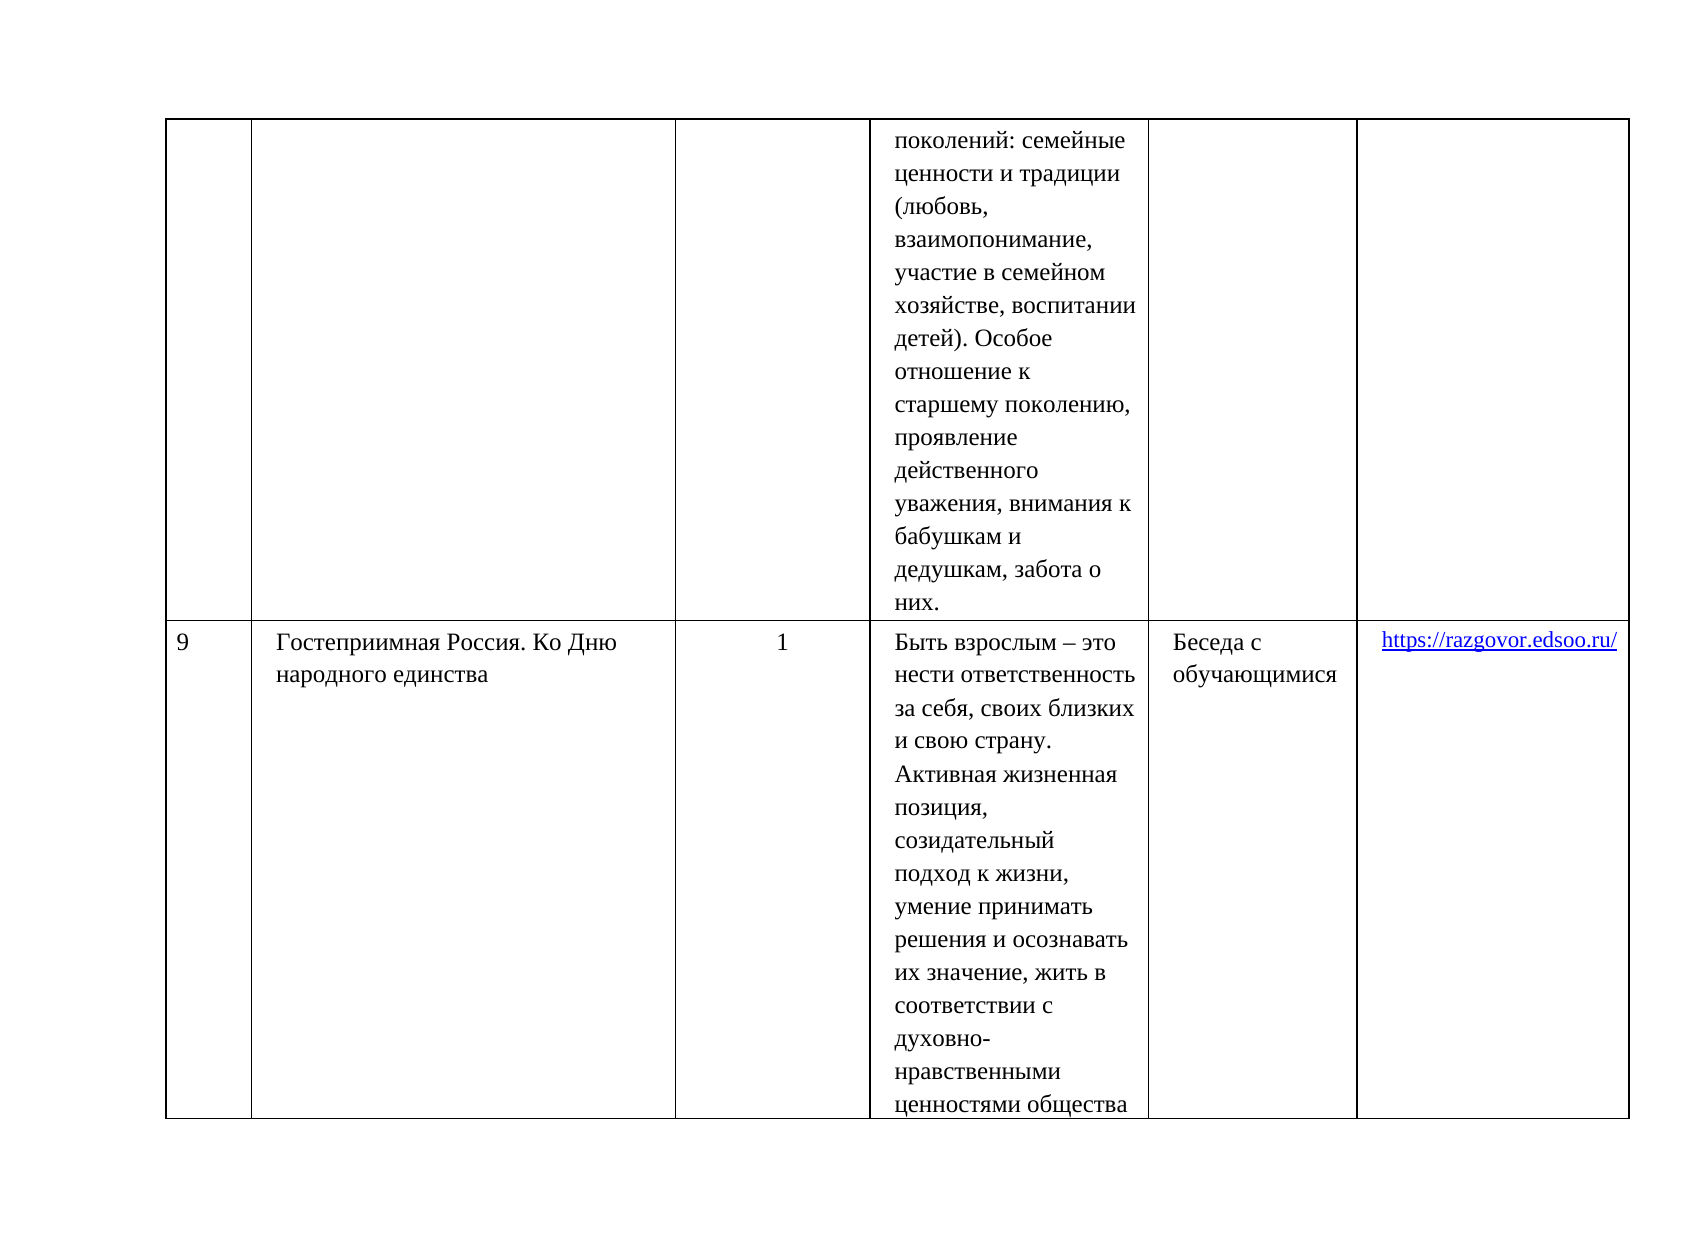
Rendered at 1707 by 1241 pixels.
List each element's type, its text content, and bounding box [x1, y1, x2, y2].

table_cell 1 [676, 120, 869, 620]
table_cell 9 [167, 621, 251, 1118]
table_cell 8 [167, 120, 251, 620]
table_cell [1149, 120, 1356, 620]
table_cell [871, 621, 1148, 1118]
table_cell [252, 621, 675, 1118]
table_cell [871, 120, 1148, 620]
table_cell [252, 120, 675, 620]
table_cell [1358, 120, 1628, 620]
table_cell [1149, 621, 1356, 1118]
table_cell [1358, 621, 1628, 1118]
table_cell 1 [676, 621, 869, 1118]
